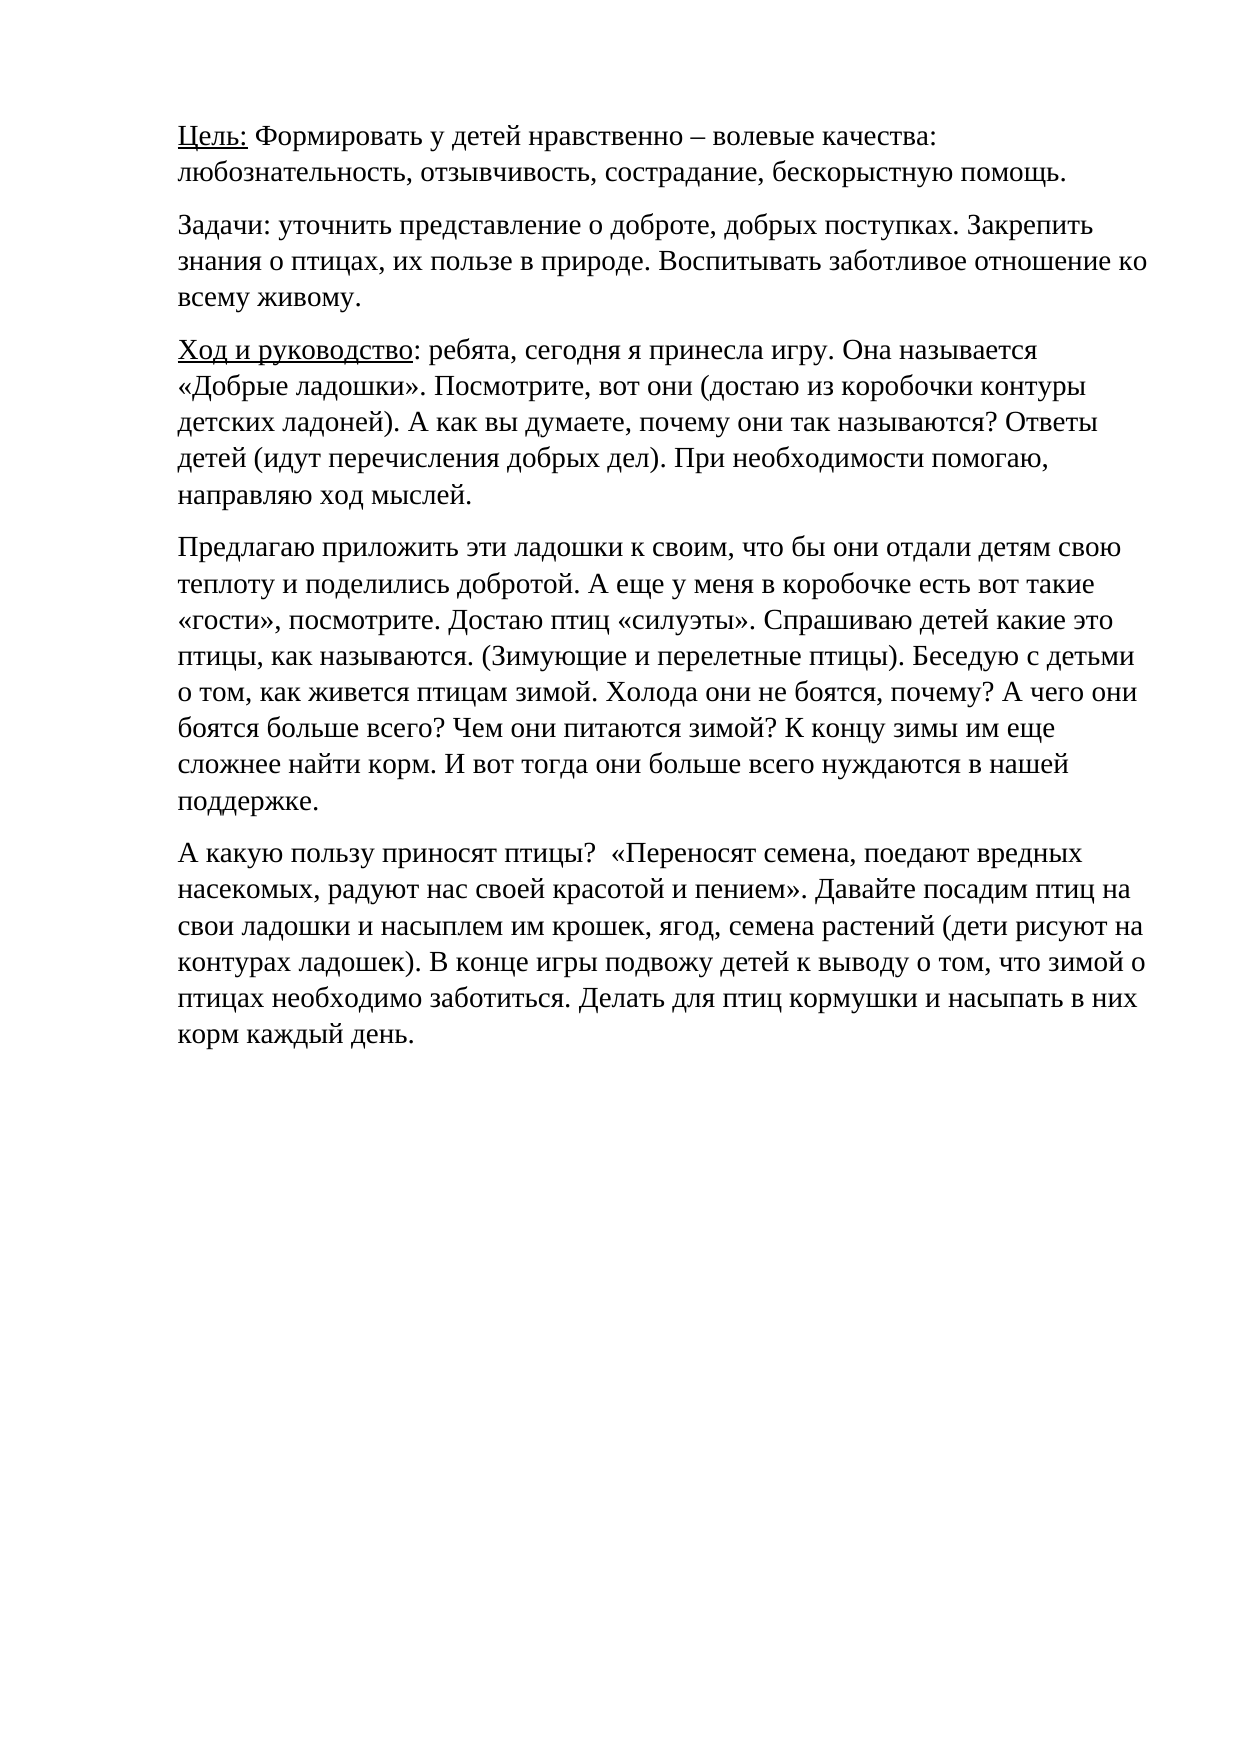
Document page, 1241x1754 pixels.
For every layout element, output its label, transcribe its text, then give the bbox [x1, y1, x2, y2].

text Цель: Формировать у детей нравственно – волевые качества: любознательность, отзывчивость, сострадание, бескорыстную помощь. [177, 118, 1152, 188]
text А какую пользу приносят птицы? «Переносят семена, поедают вредных насекомых, радуют нас своей красотой и пением». Давайте посадим птиц на свои ладошки и насыплем им крошек, ягод, семена растений (дети рисуют на контурах ладошек). В конце игры подвожу детей к выводу о том, что зимой о птицах необходимо заботиться. Делать для птиц кормушки и насыпать в них корм каждый день. [177, 835, 1152, 1050]
text Предлагаю приложить эти ладошки к своим, что бы они отдали детям свою теплоту и поделились добротой. А еще у меня в коробочке есть вот такие «гости», посмотрите. Достаю птиц «силуэты». Спрашиваю детей какие это птицы, как называются. (Зимующие и перелетные птицы). Беседую с детьми о том, как живется птицам зимой. Холода они не боятся, почему? А чего они боятся больше всего? Чем они питаются зимой? К концу зимы им еще сложнее найти корм. И вот тогда они больше всего нуждаются в нашей поддержке. [177, 529, 1152, 816]
text Ход и руководство: ребята, сегодня я принесла игру. Она называется «Добрые ладошки». Посмотрите, вот они (достаю из коробочки контуры детских ладоней). А как вы думаете, почему они так называются? Ответы детей (идут перечисления добрых дел). При необходимости помогаю, направляю ход мыслей. [177, 332, 1152, 510]
text Задачи: уточнить представление о доброте, добрых поступках. Закрепить знания о птицах, их пользе в природе. Воспитывать заботливое отношение ко всему живому. [177, 207, 1152, 313]
